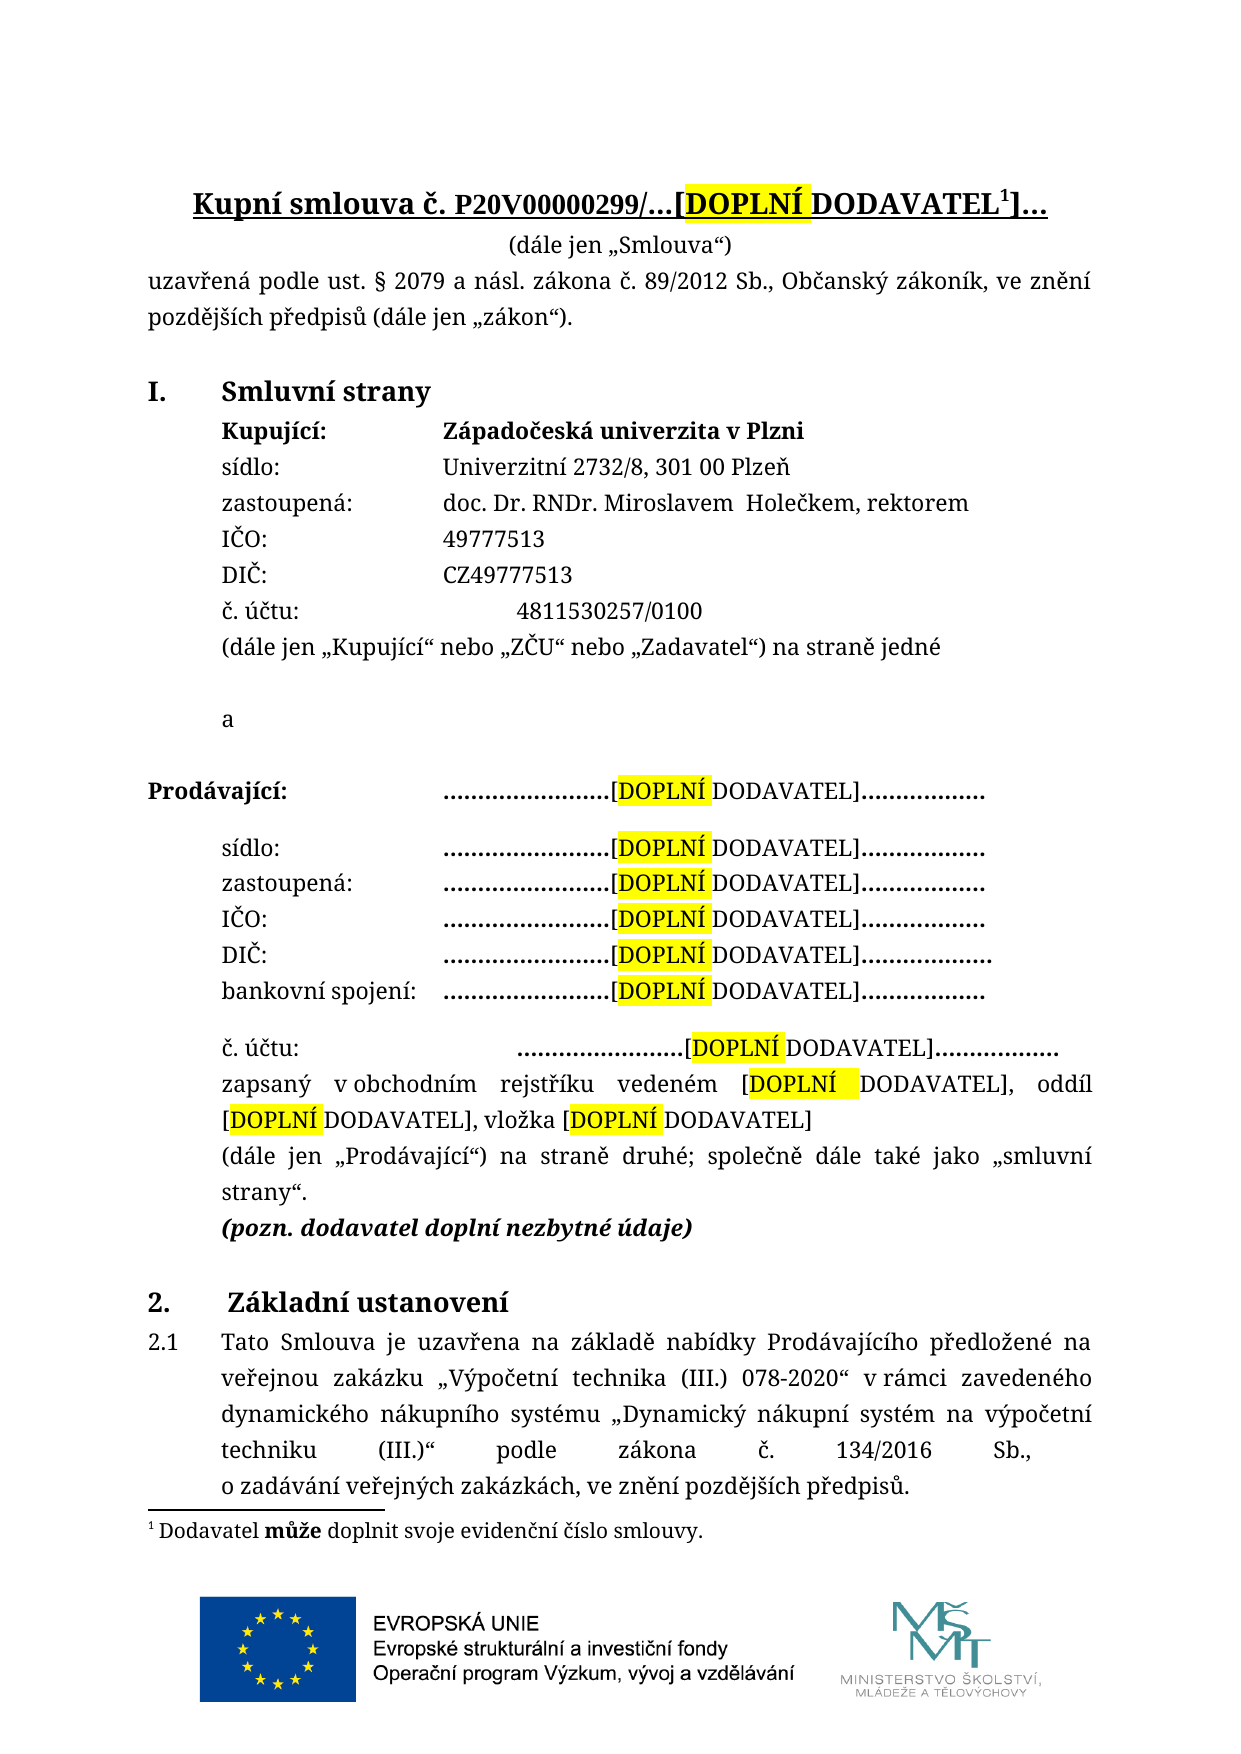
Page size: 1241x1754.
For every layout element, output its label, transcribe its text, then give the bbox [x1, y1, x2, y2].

text (dále jen „Kupující“ nebo „ZČU“ nebo „Zadavatel“) na straně jedné [221, 631, 1093, 662]
text 2. Základní ustanovení [148, 1283, 1093, 1320]
picture [147, 1544, 1093, 1754]
text zastoupená: doc. Dr. RNDr. Miroslavem Holečkem, rektorem [221, 487, 1093, 518]
text sídlo: ……………………[DOPLNÍ DODAVATEL]……………… [712, 831, 1093, 863]
text DIČ: ……………………[DOPLNÍ DODAVATEL]………………. [712, 939, 1093, 971]
text DIČ: CZ49777513 [221, 559, 1093, 590]
text č. účtu: ……………………[DOPLNÍ DODAVATEL]……………… [221, 1032, 692, 1063]
text (pozn. dodavatel doplní nezbytné údaje) [148, 1212, 1093, 1243]
text IČO: ……………………[DOPLNÍ DODAVATEL]……………… [221, 903, 618, 934]
text (dále jen „Smlouva“) [148, 229, 1093, 260]
text DIČ: ……………………[DOPLNÍ DODAVATEL]………………. [221, 939, 618, 971]
text Prodávající: ……………………[DOPLNÍ DODAVATEL]……………… [148, 775, 618, 806]
text IČO: 49777513 [221, 523, 1093, 554]
text I. Smluvní strany [148, 373, 1093, 410]
text zastoupená: ……………………[DOPLNÍ DODAVATEL]……………… [221, 867, 1093, 899]
text Kupující: Západočeská univerzita v Plzni [221, 415, 1093, 447]
text (dále jen „Prodávající“) na straně druhé; společně dále také jako „smluvní strany“. [221, 1140, 1093, 1207]
text č. účtu: ……………………[DOPLNÍ DODAVATEL]……………… [785, 1032, 1093, 1063]
text Prodávající: ……………………[DOPLNÍ DODAVATEL]……………… [712, 775, 1093, 806]
text č. účtu: 4811530257/0100 [221, 595, 1093, 626]
text sídlo: ……………………[DOPLNÍ DODAVATEL]……………… [221, 831, 618, 863]
text bankovní spojení: ……………………[DOPLNÍ DODAVATEL]……………… [712, 975, 1093, 1006]
text 2.1 Tato Smlouva je uzavřena na základě nabídky Prodávajícího předložené na veřejnou zakázku „Výpočetní technika (III.) 078-2020“ v rámci zavedeného dynamického nákupního systému „Dynamický nákupní systém na výpočetní techniku (III.)“ podle zákona č. 134/2016 Sb., o zadávání veřejných zakázkách, ve znění pozdějších předpisů. [148, 1326, 1093, 1501]
text sídlo: Univerzitní 2732/8, 301 00 Plzeň [221, 451, 1093, 482]
text Kupní smlouva č. P20V00000299/...[DOPLNÍ DODAVATEL]… [148, 183, 1093, 223]
text bankovní spojení: ……………………[DOPLNÍ DODAVATEL]……………… [148, 975, 618, 1006]
text a [221, 703, 1093, 734]
text uzavřená podle ust. § 2079 a násl. zákona č. 89/2012 Sb., Občanský zákoník, ve znění pozdějších předpisů (dále jen „zákon“). [148, 265, 1093, 332]
text zapsaný v obchodním rejstříku vedeném [DOPLNÍ DODAVATEL], oddíl [DOPLNÍ DODAVATEL], vložka [DOPLNÍ DODAVATEL] [221, 1068, 1093, 1135]
text IČO: ……………………[DOPLNÍ DODAVATEL]……………… [712, 903, 1093, 934]
